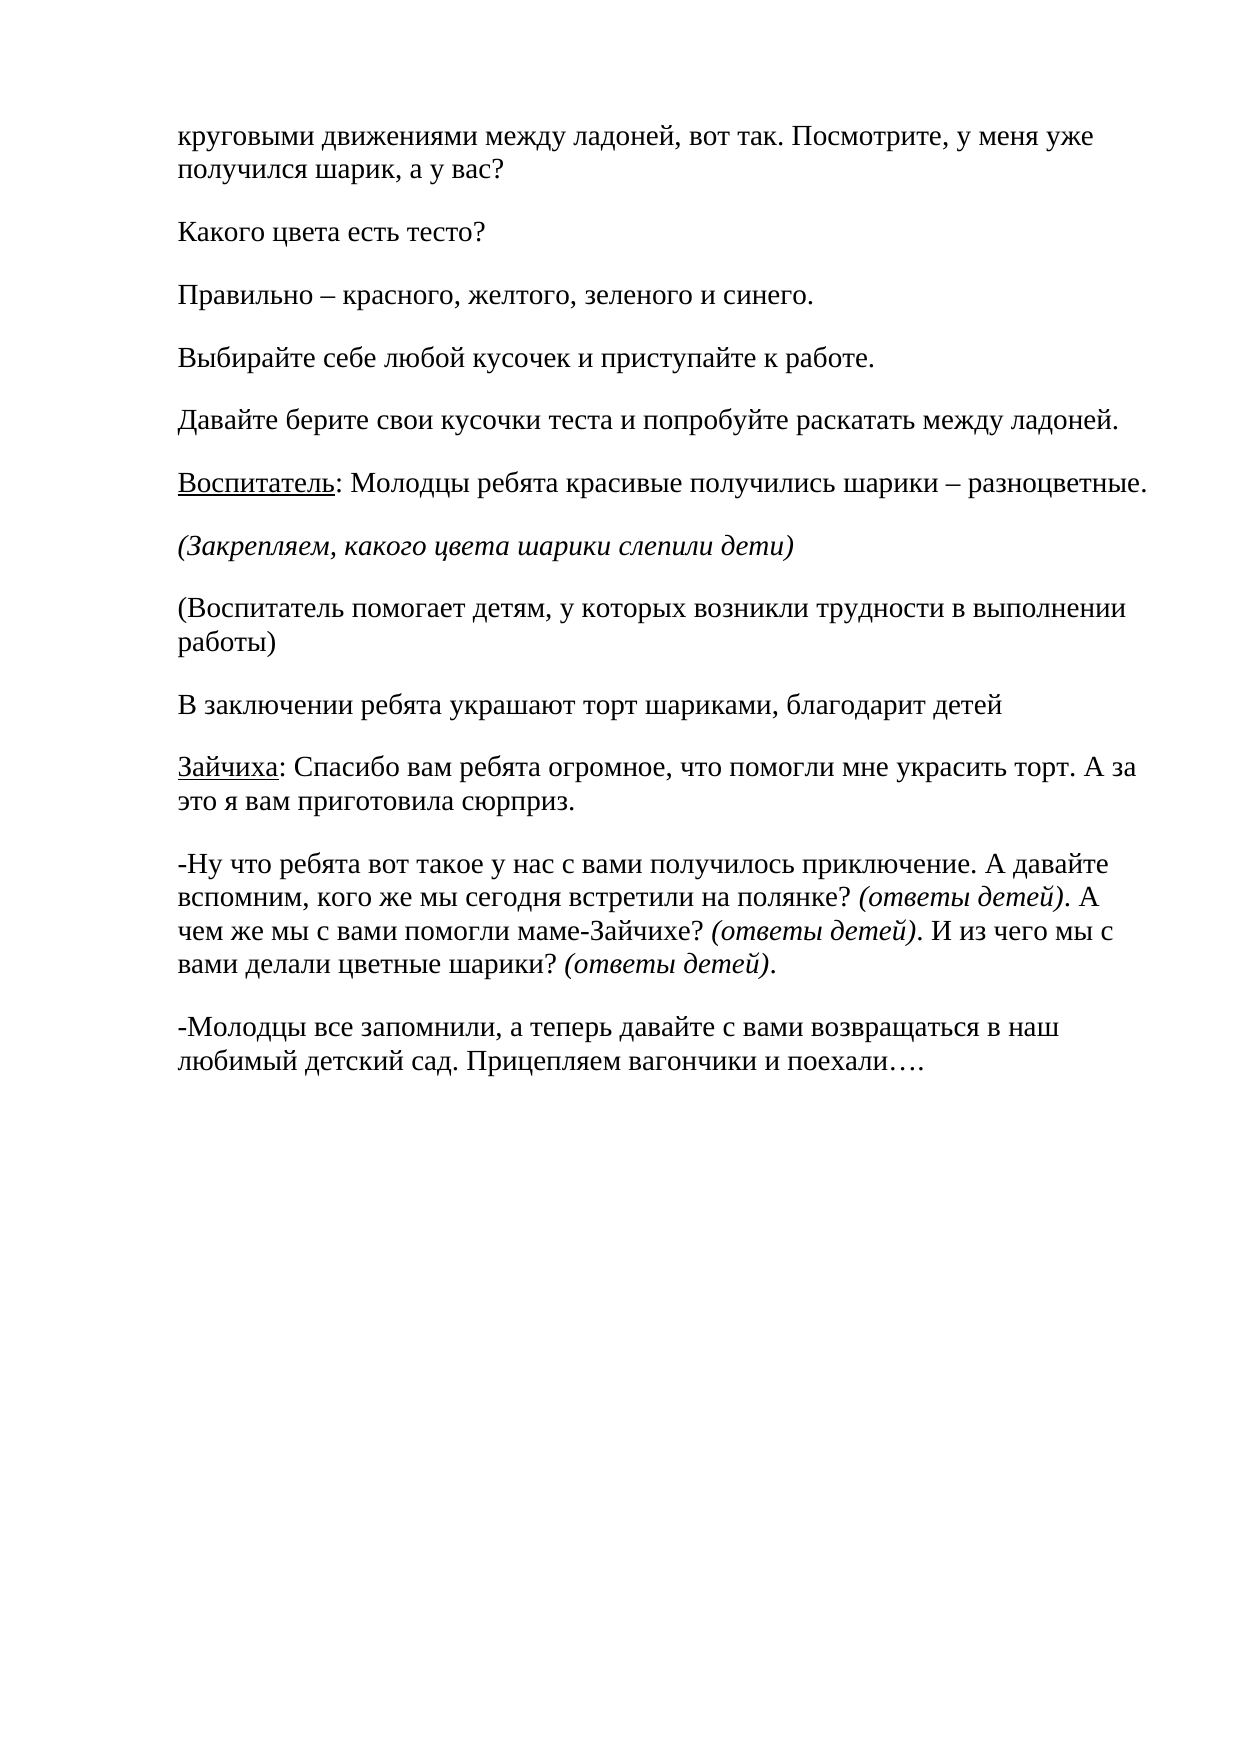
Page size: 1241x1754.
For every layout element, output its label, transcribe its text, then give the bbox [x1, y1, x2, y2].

text Давайте берите свои кусочки теста и попробуйте раскатать между ладоней. [177, 402, 1152, 436]
text Воспитатель: Молодцы ребята красивые получились шарики – разноцветные. [177, 465, 1152, 499]
text -Молодцы все запомнили, а теперь давайте с вами возвращаться в наш любимый детский сад. Прицепляем вагончики и поехали…. [177, 1009, 1152, 1076]
text Зайчиха: Спасибо вам ребята огромное, что помогли мне украсить торт. А за это я вам приготовила сюрприз. [177, 749, 1152, 817]
text (Закрепляем, какого цвета шарики слепили дети) [177, 528, 1152, 561]
text Выбирайте себе любой кусочек и приступайте к работе. [177, 340, 1152, 373]
text Какого цвета есть тесто? [177, 214, 1152, 248]
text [177, 118, 1152, 185]
text -Ну что ребята вот такое у нас с вами получилось приключение. А давайте вспомним, кого же мы сегодня встретили на полянке? (ответы детей). А чем же мы с вами помогли маме-Зайчихе? (ответы детей). И из чего мы с вами делали цветные шарики? (ответы детей). [177, 846, 1152, 980]
text (Воспитатель помогает детям, у которых возникли трудности в выполнении работы) [177, 591, 1152, 658]
text В заключении ребята украшают торт шариками, благодарит детей [177, 687, 1152, 720]
text Правильно – красного, желтого, зеленого и синего. [177, 277, 1152, 311]
